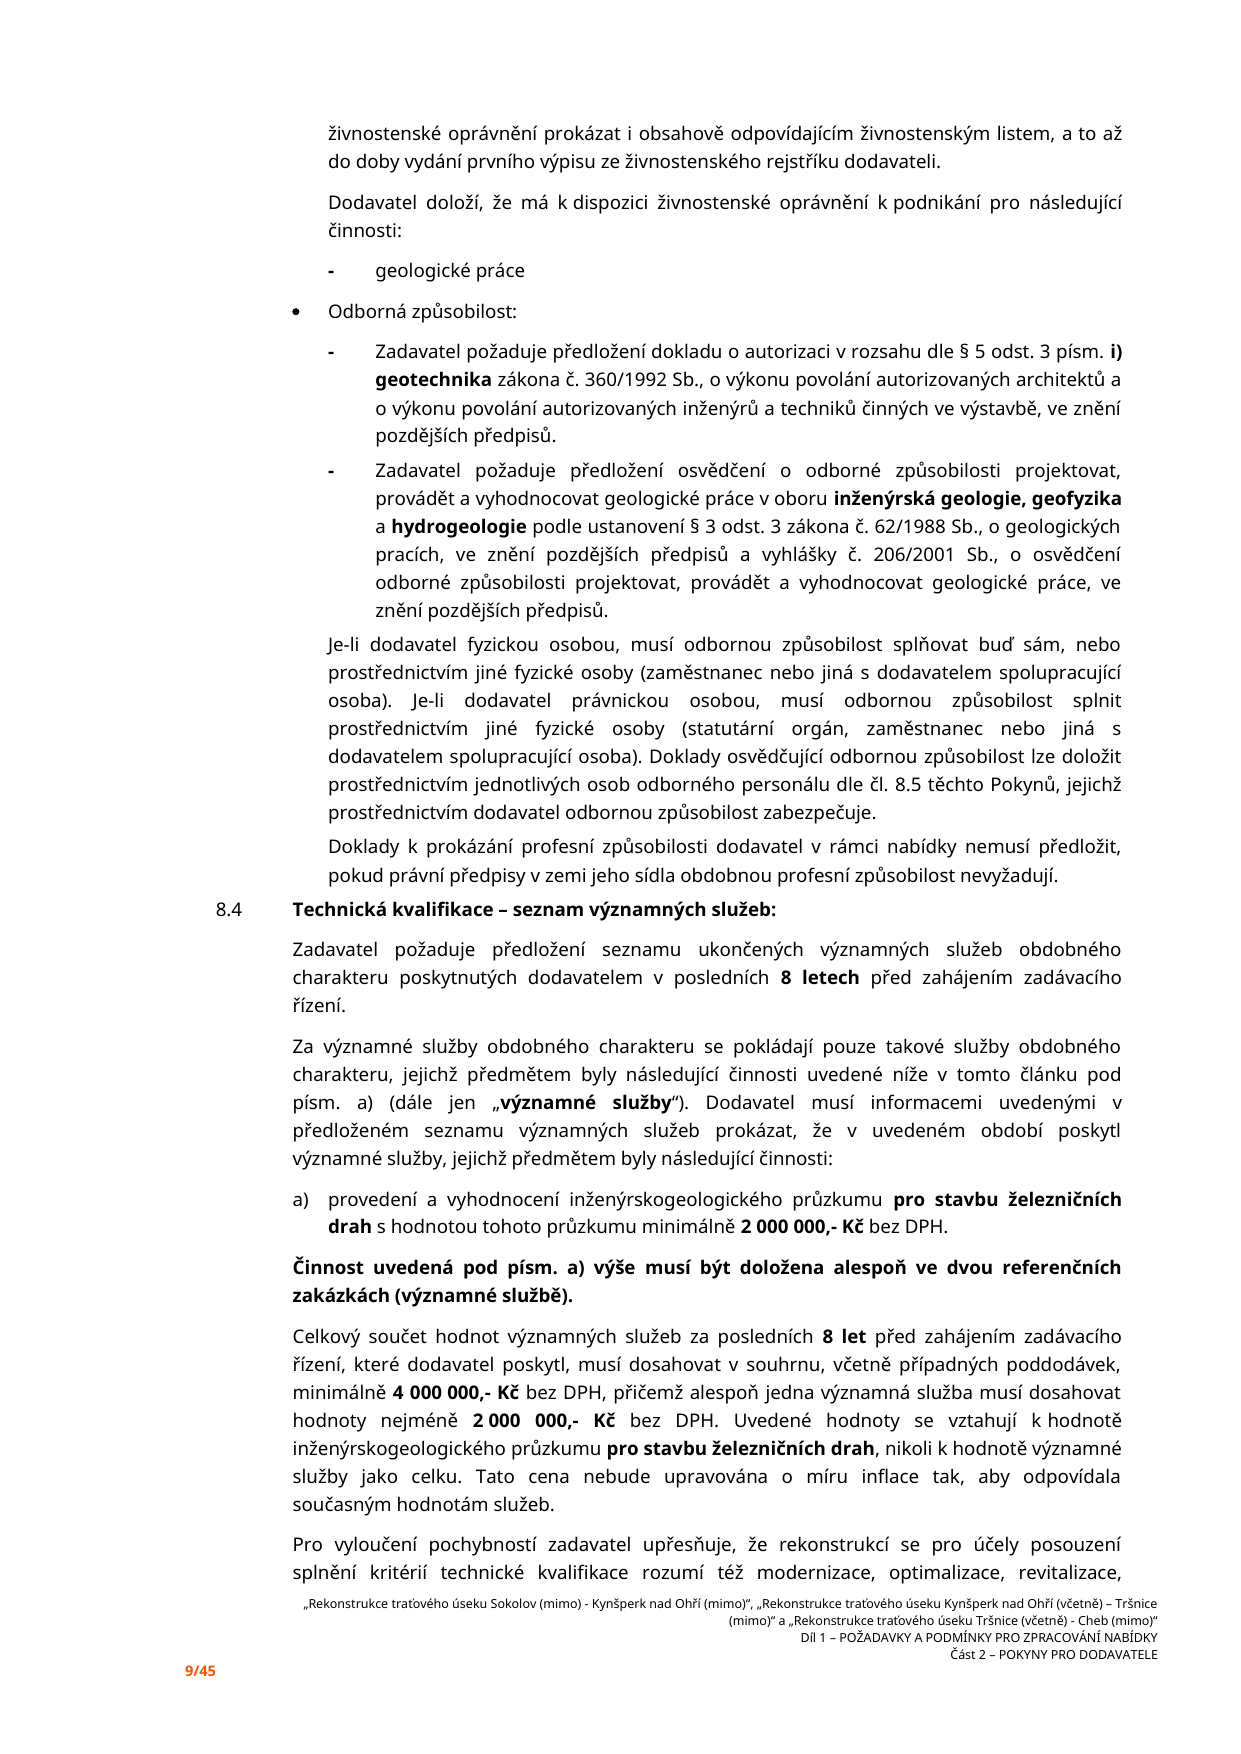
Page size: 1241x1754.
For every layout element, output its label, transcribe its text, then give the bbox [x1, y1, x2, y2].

text Zadavatel požaduje předložení osvědčení o odborné způsobilosti projektovat, provádět a vyhodnocovat geologické práce v oboru inženýrská geologie, geofyzika a hydrogeologie podle ustanovení § 3 odst. 3 zákona č. 62/1988 Sb., o geologických pracích, ve znění pozdějších předpisů a vyhlášky č. 206/2001 Sb., o osvědčení odborné způsobilosti projektovat, provádět a vyhodnocovat geologické práce, ve znění pozdějších předpisů. [328, 457, 1122, 623]
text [292, 121, 1122, 174]
text Činnost uvedená pod písm. a) výše musí být doložena alespoň ve dvou referenčních zakázkách (významné službě). [292, 1254, 1122, 1308]
text Za významné služby obdobného charakteru se pokládají pouze takové služby obdobného charakteru, jejichž předmětem byly následující činnosti uvedené níže v tomto článku pod písm. a) (dále jen „významné služby“). Dodavatel musí informacemi uvedenými v předloženém seznamu významných služeb prokázat, že v uvedeném období poskytl významné služby, jejichž předmětem byly následující činnosti: [292, 1033, 1122, 1171]
text Celkový součet hodnot významných služeb za posledních 8 let před zahájením zadávacího řízení, které dodavatel poskytl, musí dosahovat v souhrnu, včetně případných poddodávek, minimálně 4 000 000,- Kč bez DPH, přičemž alespoň jedna významná služba musí dosahovat hodnoty nejméně 2 000 000,- Kč bez DPH. Uvedené hodnoty se vztahují k hodnotě inženýrskogeologického průzkumu pro stavbu železničních drah, nikoli k hodnotě významné služby jako celku. Tato cena nebude upravována o míru inflace tak, aby odpovídala současným hodnotám služeb. [292, 1323, 1122, 1517]
text geologické práce [328, 258, 1122, 283]
list provedení a vyhodnocení inženýrskogeologického průzkumu pro stavbu železničních drah s hodnotou tohoto průzkumu minimálně 2 000 000,- Kč bez DPH. [292, 1186, 1122, 1239]
text Odborná způsobilost: [292, 298, 1122, 324]
list Doklady k prokázání profesní způsobilosti dodavatel v rámci nabídky nemusí předložit, pokud právní předpisy v zemi jeho sídla obdobnou profesní způsobilost nevyžadují. [328, 834, 1122, 887]
list Je-li dodavatel fyzickou osobou, musí odbornou způsobilost splňovat buď sám, nebo prostřednictvím jiné fyzické osoby (zaměstnanec nebo jiná s dodavatelem spolupracující osoba). Je-li dodavatel právnickou osobou, musí odbornou způsobilost splnit prostřednictvím jiné fyzické osoby (statutární orgán, zaměstnanec nebo jiná s dodavatelem spolupracující osoba). Doklady osvědčující odbornou způsobilost lze doložit prostřednictvím jednotlivých osob odborného personálu dle čl. 8.5 těchto Pokynů, jejichž prostřednictvím dodavatel odbornou způsobilost zabezpečuje. [328, 631, 1122, 825]
text Technická kvalifikace – seznam významných služeb: [216, 896, 1122, 922]
text Zadavatel požaduje předložení seznamu ukončených významných služeb obdobného charakteru poskytnutých dodavatelem v posledních 8 letech před zahájením zadávacího řízení. [292, 937, 1122, 1018]
text Dodavatel doloží, že má k dispozici živnostenské oprávnění k podnikání pro následující činnosti: [328, 189, 1122, 243]
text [292, 1532, 1122, 1585]
text Zadavatel požaduje předložení dokladu o autorizaci v rozsahu dle § 5 odst. 3 písm. i) geotechnika zákona č. 360/1992 Sb., o výkonu povolání autorizovaných architektů a o výkonu povolání autorizovaných inženýrů a techniků činných ve výstavbě, ve znění pozdějších předpisů. [328, 339, 1122, 448]
